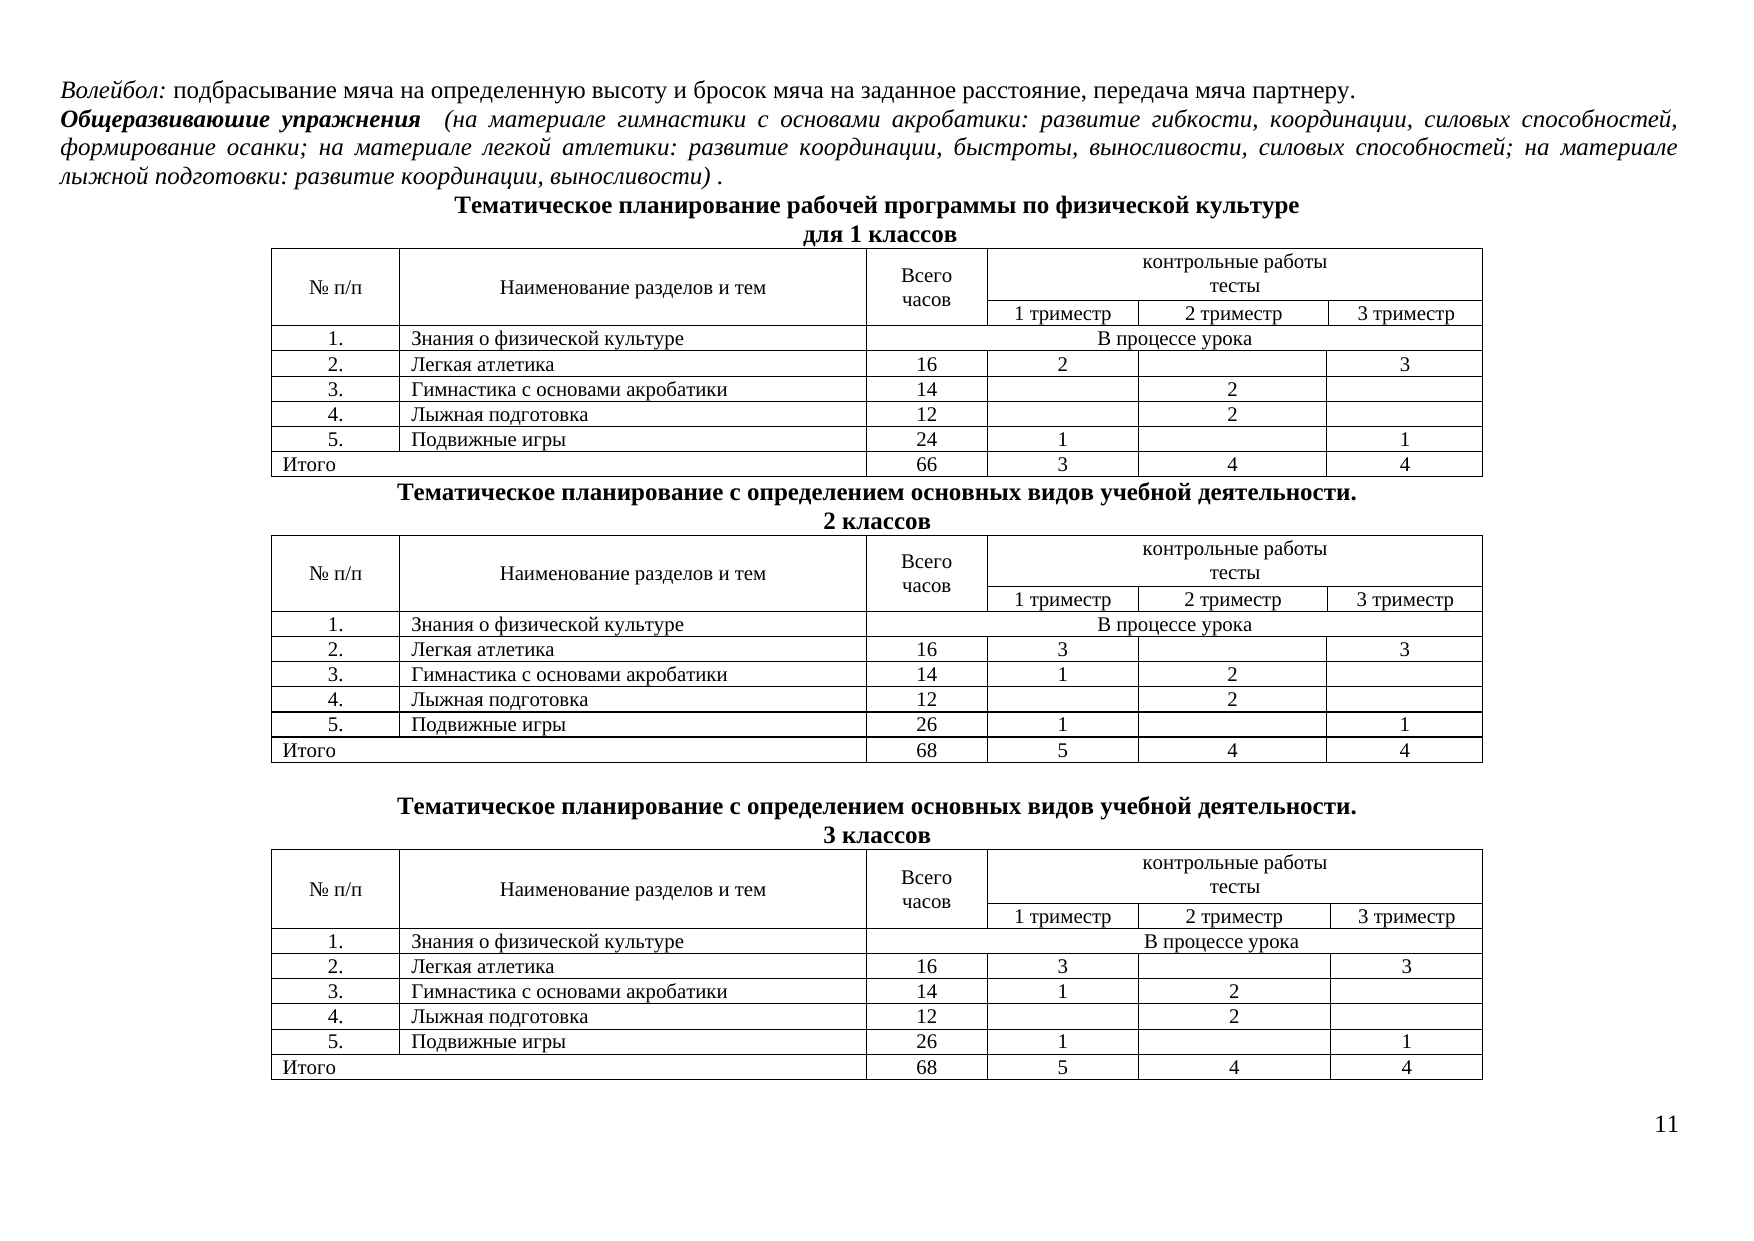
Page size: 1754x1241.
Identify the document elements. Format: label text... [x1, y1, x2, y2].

table_cell Гимнастика с основами акробатики [400, 377, 866, 401]
table_cell 12 [867, 687, 987, 711]
table_cell [1139, 1030, 1330, 1053]
table_cell 68 [867, 738, 987, 762]
table_cell Легкая атлетика [400, 637, 866, 661]
table_cell 4 [1331, 1055, 1482, 1079]
table_cell [1327, 402, 1482, 426]
table_cell 2 [1139, 402, 1326, 426]
table_cell 4 [1139, 738, 1326, 762]
table_header Всего часов [867, 536, 987, 611]
table_cell 1 [1327, 427, 1482, 451]
table_cell 12 [867, 1004, 987, 1028]
table_cell [988, 377, 1138, 401]
table_cell В процессе урока [867, 612, 1482, 636]
table_cell 2 [988, 351, 1138, 376]
table_cell 3 триместр [1331, 904, 1482, 928]
table_cell 1 [988, 1030, 1138, 1053]
table_cell [1139, 713, 1326, 736]
table_cell 26 [867, 1030, 987, 1053]
table_header Всего часов [867, 850, 987, 928]
table_cell 3 триместр [1329, 301, 1482, 325]
table_cell Итого [272, 738, 866, 762]
table_cell 4 [1139, 1055, 1330, 1079]
table_cell 2. [272, 351, 399, 376]
table_cell Знания о физической культуре [400, 326, 866, 350]
text Общеразвиваюшие упражнения (на материале гимнастики с основами акробатики: развитие гибкости, координации, силовых способностей, формирование осанки; на материале легкой атлетики: развитие координации, быстроты, выносливости, силовых способностей; на материале лыжной подготовки: развитие координации, выносливости) . [60, 104, 1679, 190]
table_cell 14 [867, 377, 987, 401]
table_cell 1 [1331, 1030, 1482, 1053]
table_cell В процессе урока [867, 929, 1482, 953]
table_cell 4. [272, 687, 399, 711]
table_cell 1 триместр [988, 904, 1138, 928]
table_header Наименование разделов и тем [400, 850, 866, 928]
table_cell 3. [272, 377, 399, 401]
text Тематическое планирование с определением основных видов учебной деятельности. [75, 791, 1679, 820]
table_cell 1 [988, 427, 1138, 451]
table_header № п/п [272, 249, 399, 325]
table_cell 1 триместр [988, 301, 1138, 325]
text для 1 классов [75, 219, 1679, 247]
table_cell 3 [1327, 637, 1482, 661]
table_cell [988, 1004, 1138, 1028]
table_cell 3 триместр [1328, 587, 1482, 611]
table_cell 2 [1139, 979, 1330, 1003]
table_cell 4 [1327, 452, 1482, 476]
table_cell 1 [988, 713, 1138, 736]
table_cell [988, 402, 1138, 426]
table_cell 1 триместр [988, 587, 1138, 611]
table_cell 26 [867, 713, 987, 736]
table_cell 5. [272, 1030, 399, 1053]
table_cell 4. [272, 1004, 399, 1028]
table_cell 14 [867, 979, 987, 1003]
text 3 классов [75, 820, 1679, 849]
table_cell 3. [272, 662, 399, 686]
table_cell 5. [272, 427, 399, 451]
table_cell Легкая атлетика [400, 351, 866, 376]
text Тематическое планирование рабочей программы по физической культуре [75, 190, 1679, 219]
table_cell 3 [1327, 351, 1482, 376]
table_cell Итого [272, 452, 866, 476]
text Тематическое планирование с определением основных видов учебной деятельности. [75, 477, 1679, 506]
table_cell 68 [867, 1055, 987, 1079]
table_cell 2 [1139, 662, 1326, 686]
table_cell 2 [1139, 377, 1326, 401]
table_cell 2. [272, 637, 399, 661]
table_cell 5 [988, 1055, 1138, 1079]
table_cell Лыжная подготовка [400, 402, 866, 426]
table_cell 5. [272, 713, 399, 736]
table_cell [988, 687, 1138, 711]
table_cell [1331, 1004, 1482, 1028]
table_cell Лыжная подготовка [400, 1004, 866, 1028]
table_cell Гимнастика с основами акробатики [400, 979, 866, 1003]
table_cell 66 [867, 452, 987, 476]
table_header Наименование разделов и тем [400, 249, 866, 325]
table_header Всего часов [867, 249, 987, 325]
table_cell 2 триместр [1139, 301, 1328, 325]
table_cell Итого [272, 1055, 866, 1079]
table_cell 14 [867, 662, 987, 686]
table_cell [1327, 662, 1482, 686]
table_cell [1331, 979, 1482, 1003]
table_cell [1139, 954, 1330, 978]
table_header контрольные работы тесты [988, 536, 1482, 586]
table_cell 24 [867, 427, 987, 451]
table_cell [1139, 351, 1326, 376]
table_cell 4 [1139, 452, 1326, 476]
table_header контрольные работы тесты [988, 850, 1482, 903]
table_cell 3 [988, 637, 1138, 661]
table_cell 3 [988, 954, 1138, 978]
table_cell Лыжная подготовка [400, 687, 866, 711]
table_header контрольные работы тесты [988, 249, 1482, 300]
text 2 классов [75, 506, 1679, 534]
table_cell Знания о физической культуре [400, 612, 866, 636]
table_cell Легкая атлетика [400, 954, 866, 978]
table_cell [1327, 687, 1482, 711]
table_cell 3. [272, 979, 399, 1003]
table_cell Подвижные игры [400, 1030, 866, 1053]
table_header № п/п [272, 850, 399, 928]
table_cell 1. [272, 326, 399, 350]
table_cell 2 [1139, 1004, 1330, 1028]
table_cell Знания о физической культуре [400, 929, 866, 953]
table_cell 2 [1139, 687, 1326, 711]
table_cell [1139, 427, 1326, 451]
table_cell 16 [867, 351, 987, 376]
table_cell 1 [1327, 713, 1482, 736]
table_cell 4. [272, 402, 399, 426]
table_cell 1. [272, 612, 399, 636]
table_cell 2 триместр [1139, 587, 1327, 611]
table_cell 16 [867, 637, 987, 661]
table_cell 2. [272, 954, 399, 978]
table_cell [1327, 377, 1482, 401]
table_cell 1. [272, 929, 399, 953]
table_cell В процессе урока [867, 326, 1482, 350]
table_cell Подвижные игры [400, 713, 866, 736]
table_cell Подвижные игры [400, 427, 866, 451]
table_cell 16 [867, 954, 987, 978]
table_cell 1 [988, 662, 1138, 686]
table_cell 5 [988, 738, 1138, 762]
table_cell [1139, 637, 1326, 661]
table_cell 12 [867, 402, 987, 426]
table_header Наименование разделов и тем [400, 536, 866, 611]
text Волейбол: подбрасывание мяча на определенную высоту и бросок мяча на заданное расстояние, передача мяча партнеру. [60, 75, 1679, 104]
table_header № п/п [272, 536, 399, 611]
table_cell 2 триместр [1139, 904, 1330, 928]
table_cell 3 [988, 452, 1138, 476]
table_cell 4 [1327, 738, 1482, 762]
table_cell 3 [1331, 954, 1482, 978]
table_cell 1 [988, 979, 1138, 1003]
table_cell Гимнастика с основами акробатики [400, 662, 866, 686]
